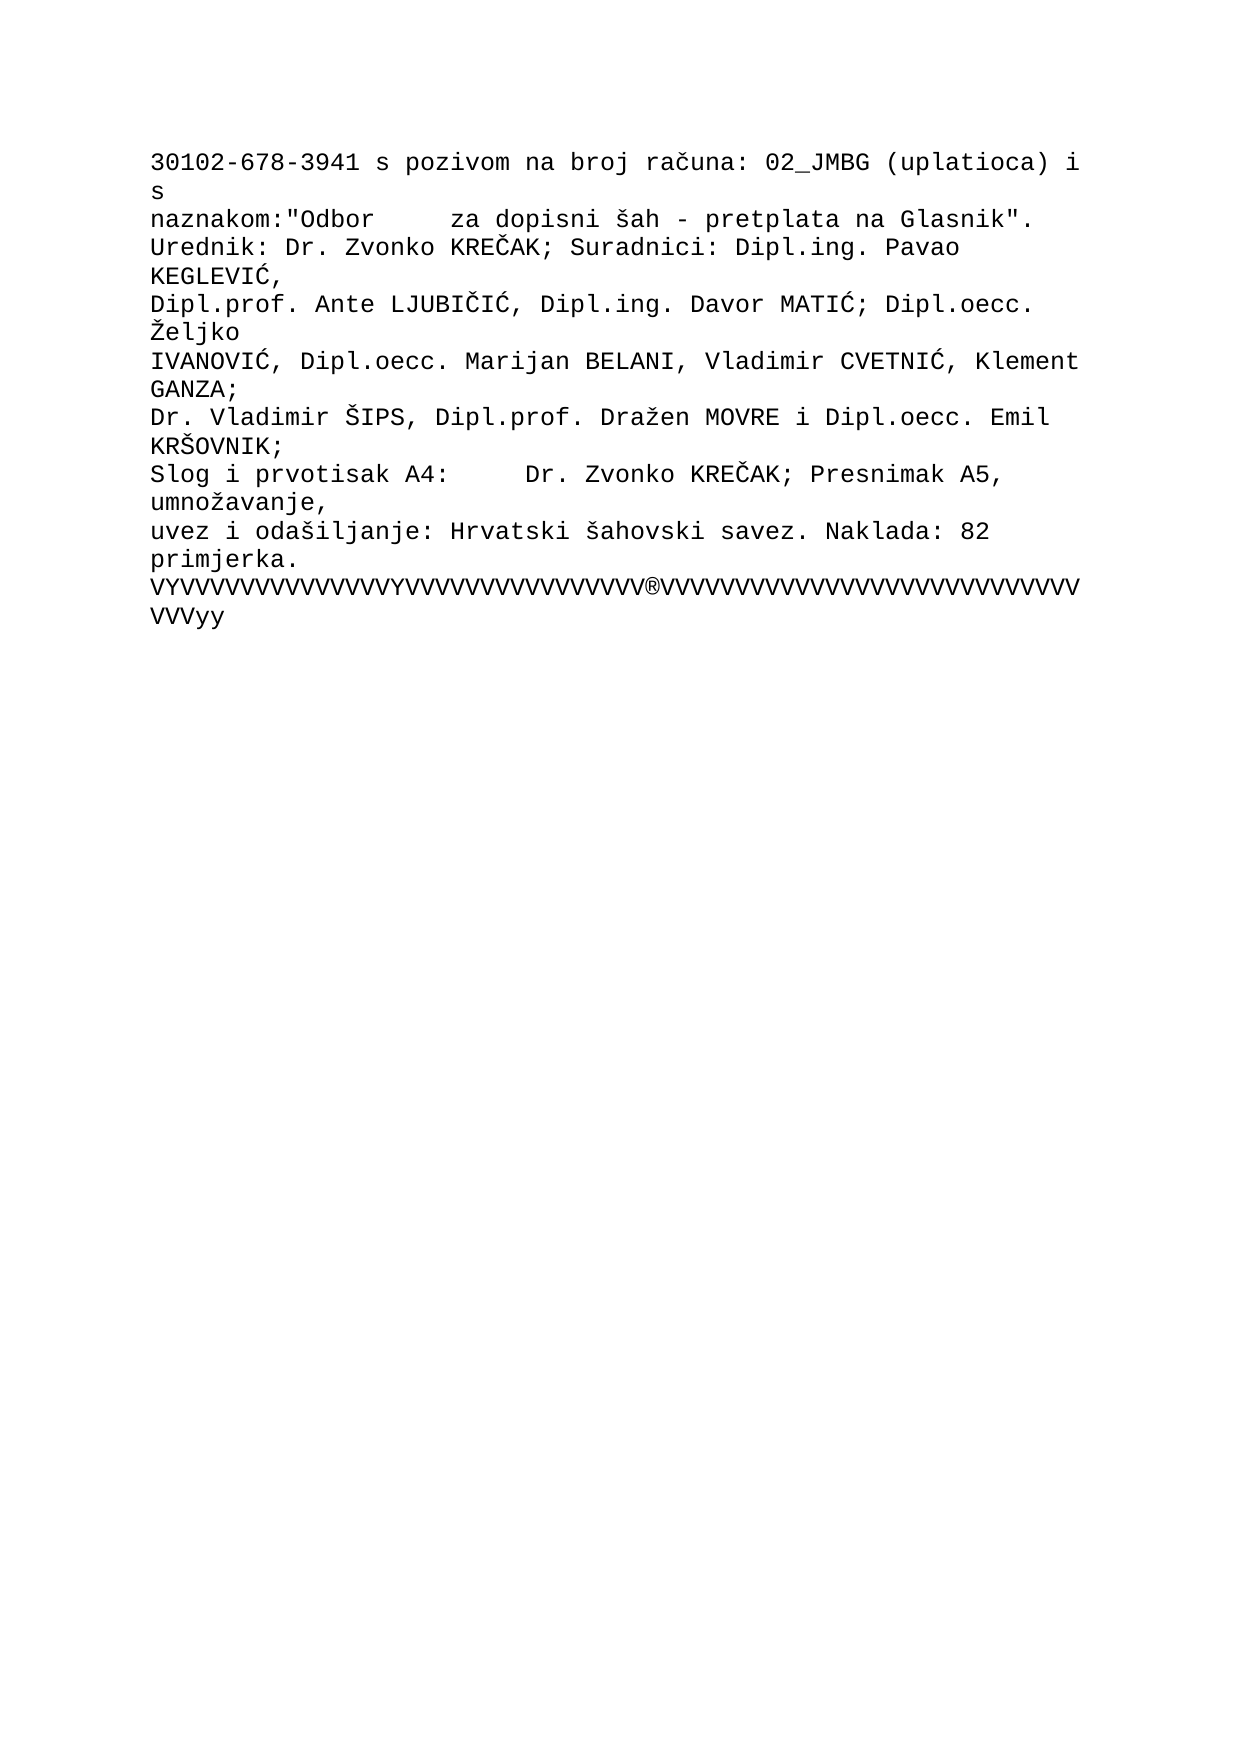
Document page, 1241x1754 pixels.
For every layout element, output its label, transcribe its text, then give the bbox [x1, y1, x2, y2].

text Urednik: Dr. Zvonko KREČAK; Suradnici: Dipl.ing. Pavao KEGLEVIĆ, Dipl.prof. Ante LJUBIČIĆ, Dipl.ing. Davor MATIĆ; Dipl.oecc. Željko IVANOVIĆ, Dipl.oecc. Marijan BELANI, Vladimir CVETNIĆ, Klement GANZA; Dr. Vladimir ŠIPS, Dipl.prof. Dražen MOVRE i Dipl.oecc. Emil KRŠOVNIK; Slog i prvotisak A4: Dr. Zvonko KREČAK; Presnimak A5, umnožavanje, [150, 235, 1090, 518]
text uvez i odašiljanje: Hrvatski šahovski savez. Naklada: 82 primjerka. VYVVVVVVVVVVVVVVYVVVVVVVVVVVVVVVV®VVVVVVVVVVVVVVVVVVVVVVVVVVVVVVVyy [150, 518, 1090, 632]
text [150, 150, 1090, 235]
